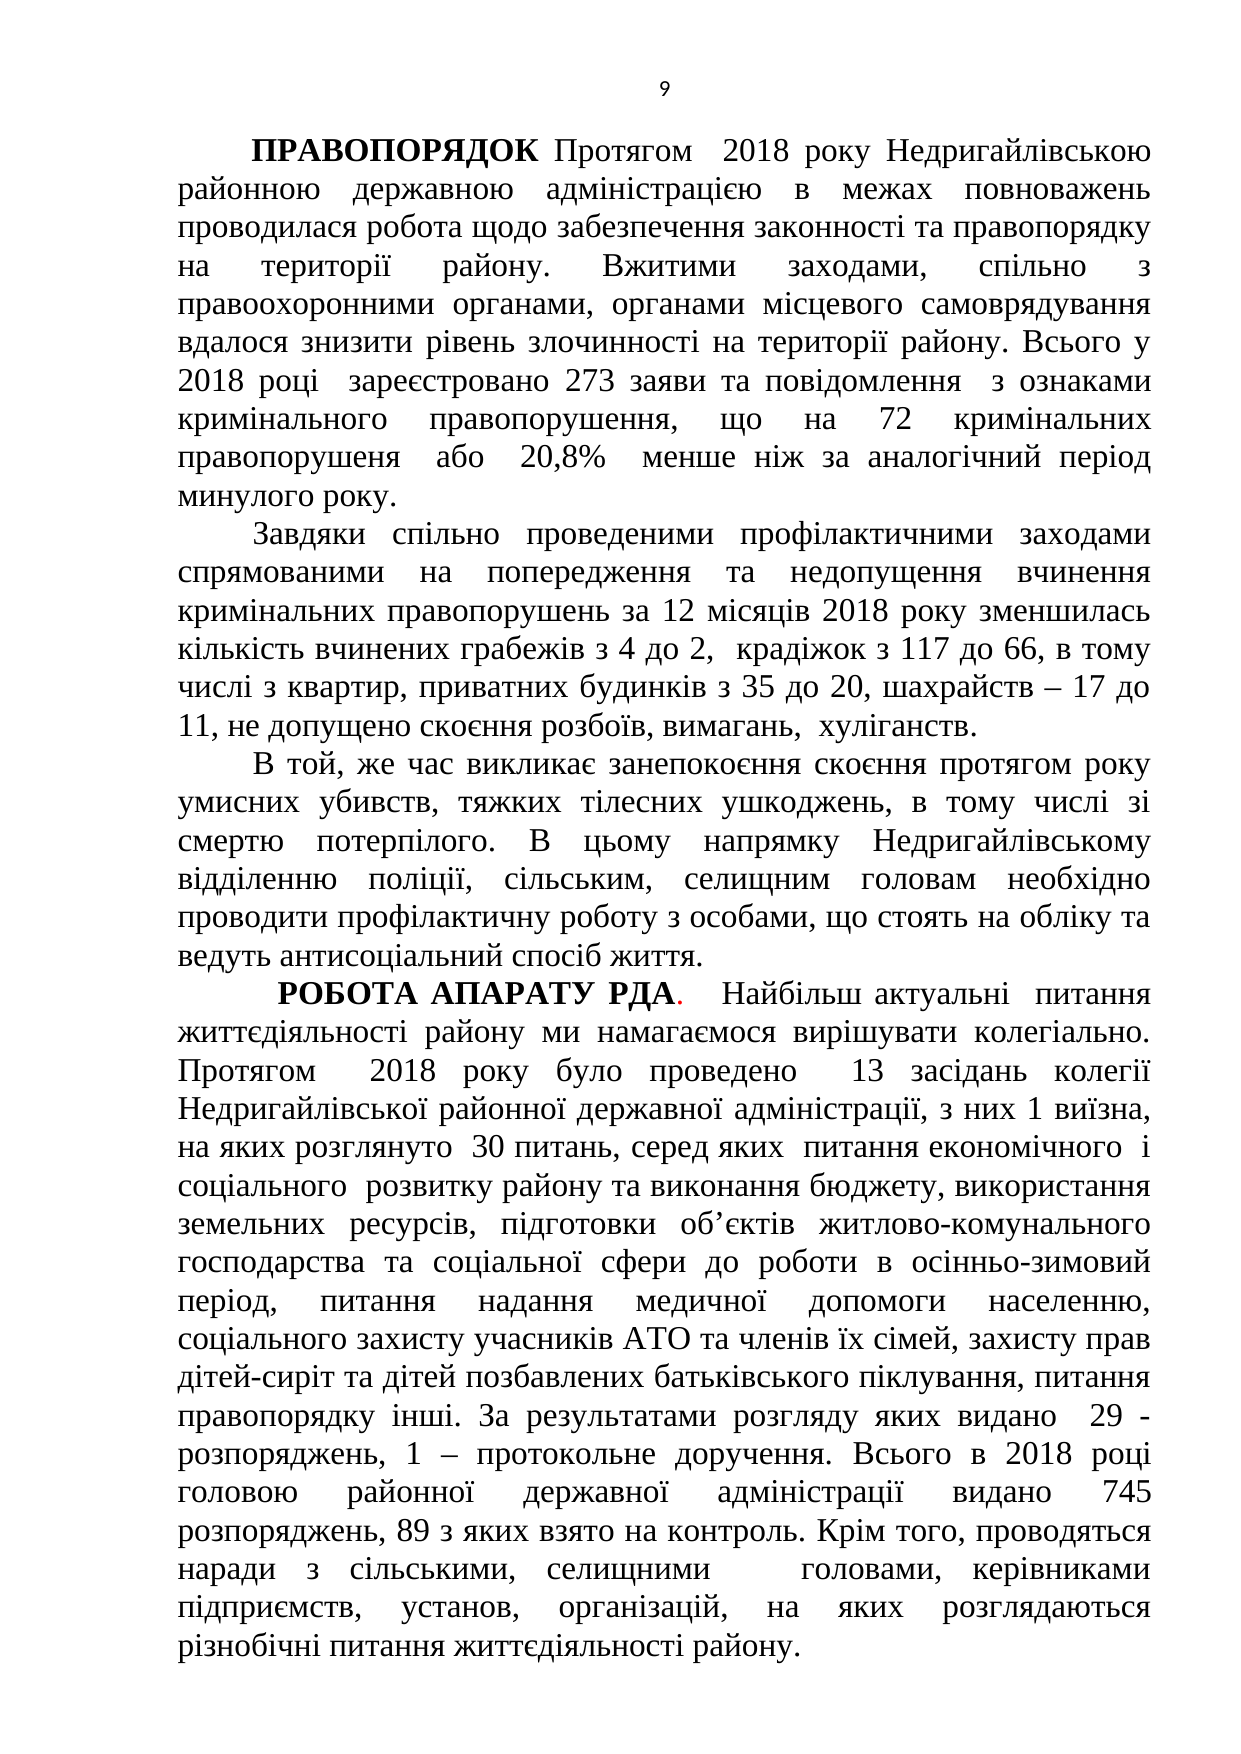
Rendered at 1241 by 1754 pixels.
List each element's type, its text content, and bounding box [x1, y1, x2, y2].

text РОБОТА АПАРАТУ РДА. Найбільш актуальні питання життєдіяльності району ми намагаємося вирішувати колегіально. Протягом 2018 року було проведено 13 засідань колегії Недригайлівської районної державної адміністрації, з них 1 виїзна, на яких розглянуто 30 питань, серед яких питання економічного і соціального розвитку району та виконання бюджету, використання земельних ресурсів, підготовки об’єктів житлово-комунального господарства та соціальної сфери до роботи в осінньо-зимовий період, питання надання медичної допомоги населенню, соціального захисту учасників АТО та членів їх сімей, захисту прав дітей-сиріт та дітей позбавлених батьківського піклування, питання правопорядку інші. За результатами розгляду яких видано 29 - розпоряджень, 1 – протокольне доручення. Всього в 2018 році головою районної державної адміністрації видано 745 розпоряджень, 89 з яких взято на контроль. Крім того, проводяться наради з сільськими, селищними головами, керівниками підприємств, установ, організацій, на яких розглядаються різнобічні питання життєдіяльності району. [177, 973, 1152, 1663]
text В той, же час викликає занепокоєння скоєння протягом року умисних убивств, тяжких тілесних ушкоджень, в тому числі зі смертю потерпілого. В цьому напрямку Недригайлівському відділенню поліції, сільським, селищним головам необхідно проводити профілактичну роботу з особами, що стоять на обліку та ведуть антисоціальний спосіб життя. [177, 743, 1152, 973]
text Завдяки спільно проведеними профілактичними заходами спрямованими на попередження та недопущення вчинення кримінальних правопорушень за 12 місяців 2018 року зменшилась кількість вчинених грабежів з 4 до 2, крадіжок з 117 до 66, в тому числі з квартир, приватних будинків з 35 до 20, шахрайств – 17 до 11, не допущено скоєння розбоїв, вимагань, хуліганств. [177, 513, 1152, 743]
text ПРАВОПОРЯДОК Протягом 2018 року Недригайлівською районною державною адміністрацією в межах повноважень проводилася робота щодо забезпечення законності та правопорядку на території району. Вжитими заходами, спільно з правоохоронними органами, органами місцевого самоврядування вдалося знизити рівень злочинності на території району. Всього у 2018 році зареєстровано 273 заяви та повідомлення з ознаками кримінального правопорушення, що на 72 кримінальних правопорушеня або 20,8% менше ніж за аналогічний період минулого року. [177, 130, 1152, 513]
